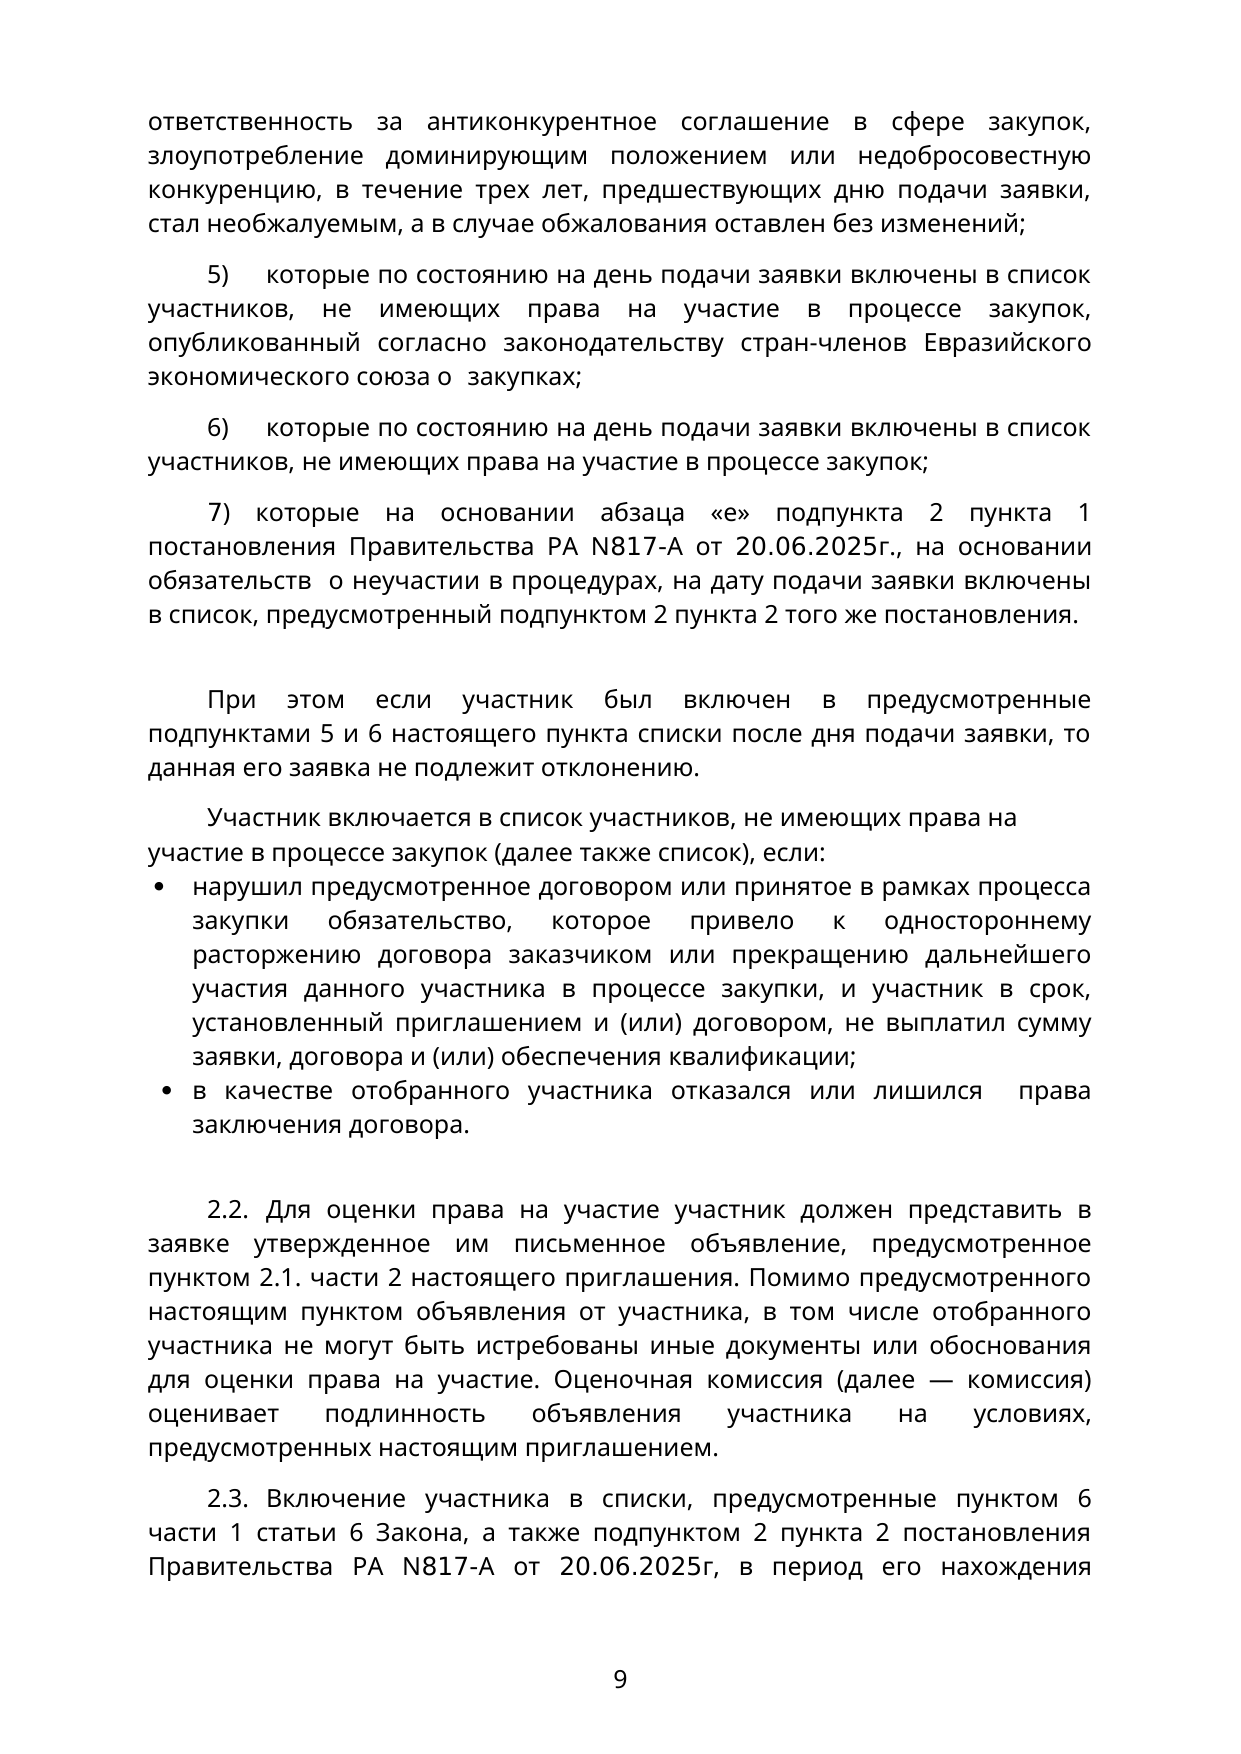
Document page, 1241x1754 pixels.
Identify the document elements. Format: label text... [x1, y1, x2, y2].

list в качестве отобранного участника отказался или лишился права заключения договора. [162, 1073, 1092, 1141]
text 2.2. Для оценки права на участие участник должен представить в заявке утвержденное им письменное объявление, предусмотренное пунктом 2.1. части 2 настоящего приглашения. Помимо предусмотренного настоящим пунктом объявления от участника, в том числе отобранного участника не могут быть истребованы иные документы или обоснования для оценки права на участие. Оценочная комиссия (далее — комиссия) оценивает подлинность объявления участника на условиях, предусмотренных настоящим приглашением. [148, 1191, 1092, 1464]
text 6) которые по состоянию на день подачи заявки включены в список участников, не имеющих права на участие в процессе закупок; [148, 409, 1092, 478]
text При этом если участник был включен в предусмотренные подпунктами 5 и 6 настоящего пункта списки после дня подачи заявки, то данная его заявка не подлежит отклонению. [148, 681, 1092, 783]
text 7) которые на основании абзаца «е» подпункта 2 пункта 1 постановления Правительства РА N817-А от 20.06.2025г., на основании обязательств o неучастии в процедурах, на дату подачи заявки включены в список, предусмотренный подпунктом 2 пункта 2 того же постановления. [148, 494, 1092, 631]
text 5) которые по состоянию на день подачи заявки включены в список участников, не имеющих права на участие в процессе закупок, опубликованный согласно законодательству стран-членов Евразийского экономического союза о закупках; [148, 256, 1092, 393]
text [148, 1481, 1092, 1583]
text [148, 103, 1092, 240]
list нарушил предусмотренное договором или принятое в рамках процесса закупки обязательство, которое привело к одностороннему расторжению договора заказчиком или прекращению дальнейшего участия данного участника в процессе закупки, и участник в срок, установленный приглашением и (или) договором, не выплатил сумму заявки, договора и (или) обеспечения квалификации; [154, 868, 1092, 1073]
text Участник включается в список участников, не имеющих права на участие в процессе закупок (далее также список), если: [148, 800, 1092, 868]
